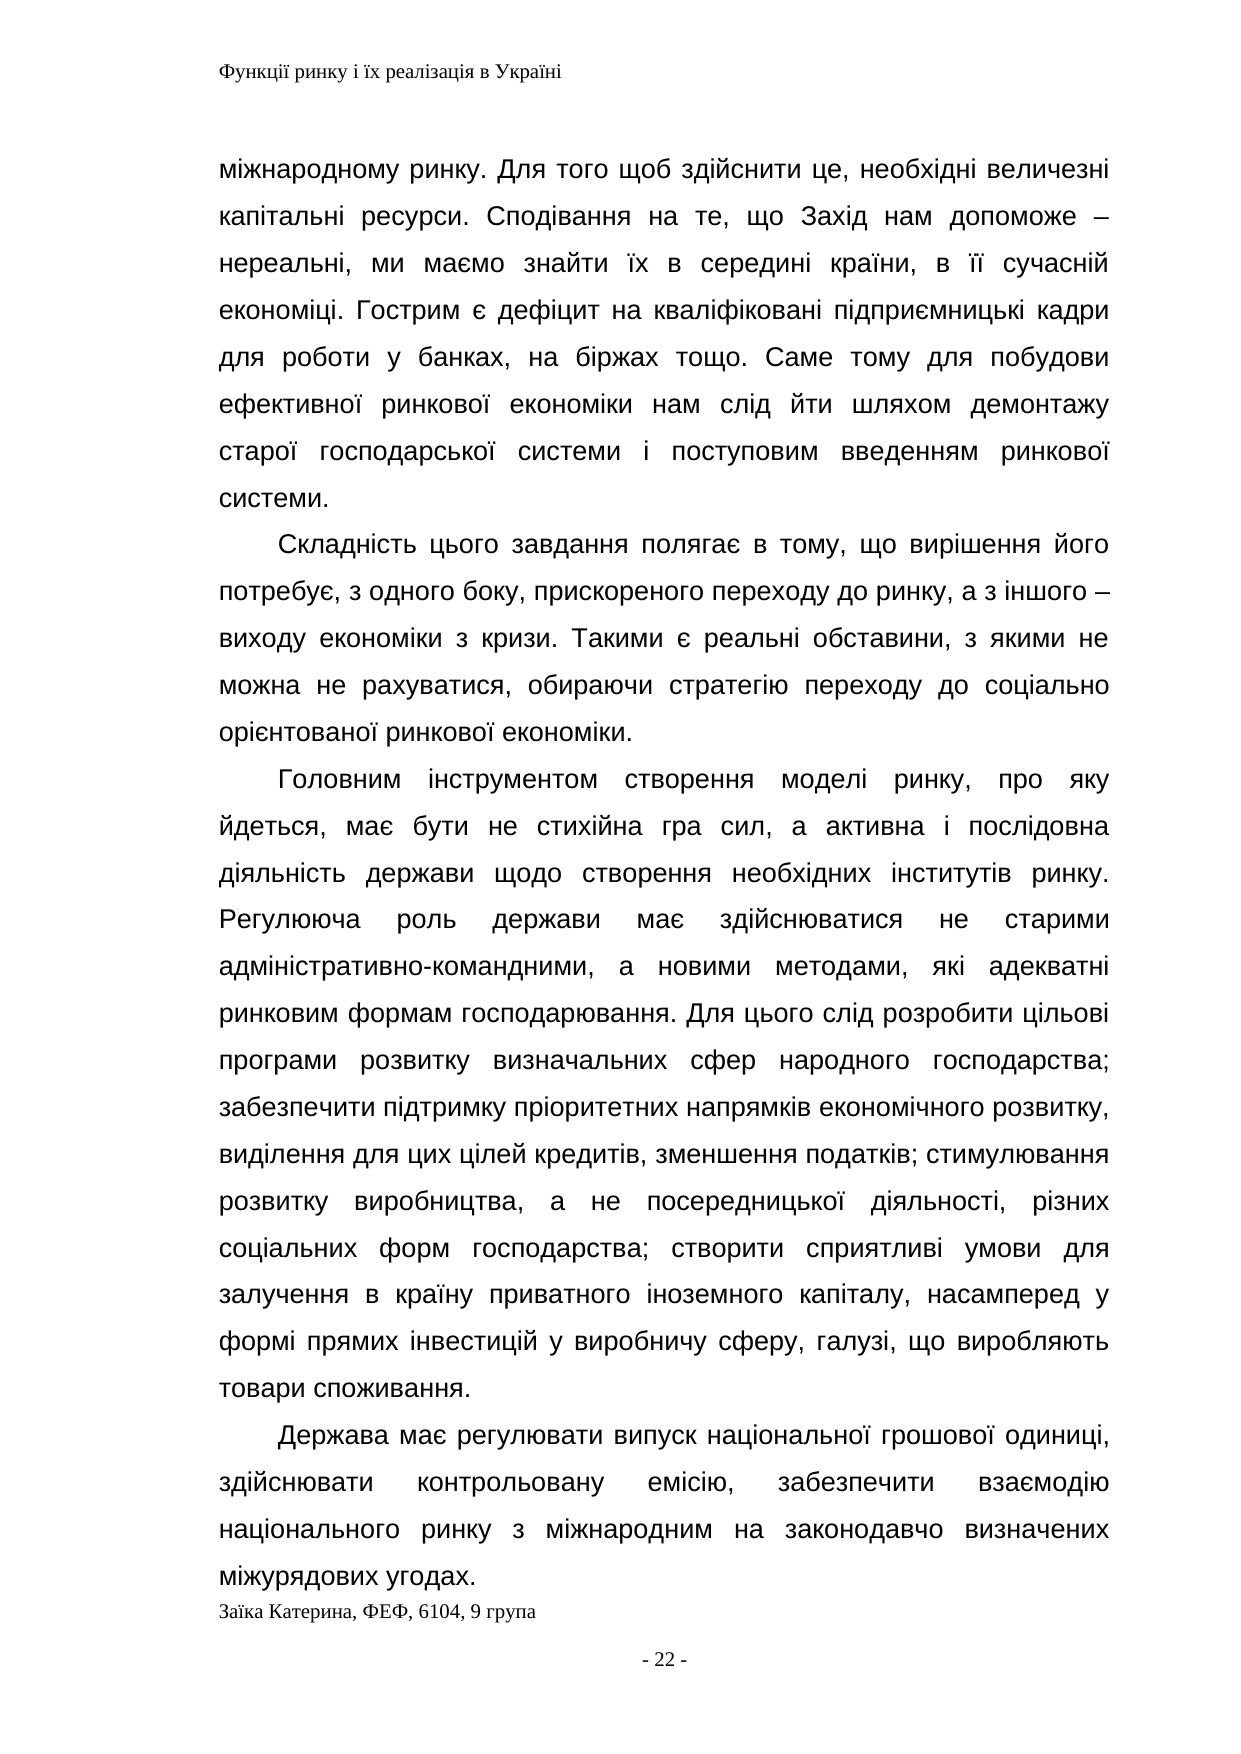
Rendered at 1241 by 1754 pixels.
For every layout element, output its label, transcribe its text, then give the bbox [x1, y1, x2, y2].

text Складність цього завдання полягає в тому, що вирішення його потребує, з одного боку, прискореного переходу до ринку, а з іншого – виходу економіки з кризи. Такими є реальні обставини, з якими не можна не рахуватися, обираючи стратегію переходу до соціально орієнтованої ринкової економіки. [218, 528, 1110, 747]
text Головним інструментом створення моделі ринку, про яку йдеться, має бути не стихійна гра сил, а активна і послідовна діяльність держави щодо створення необхідних інститутів ринку. Регулююча роль держави має здійснюватися не старими адміністративно-командними, а новими методами, які адекватні ринковим формам господарювання. Для цього слід розробити цільові програми розвитку визначальних сфер народного господарства; забезпечити підтримку пріоритетних напрямків економічного розвитку, виділення для цих цілей кредитів, зменшення податків; стимулювання розвитку виробництва, а не посередницької діяльності, різних соціальних форм господарства; створити сприятливі умови для залучення в країну приватного іноземного капіталу, насамперед у формі прямих інвестицій у виробничу сферу, галузі, що виробляють товари споживання. [218, 763, 1110, 1403]
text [218, 153, 1110, 513]
text Держава має регулювати випуск національної грошової одиниці, здійснювати контрольовану емісію, забезпечити взаємодію національного ринку з міжнародним на законодавчо визначених міжурядових угодах. [218, 1419, 1110, 1591]
